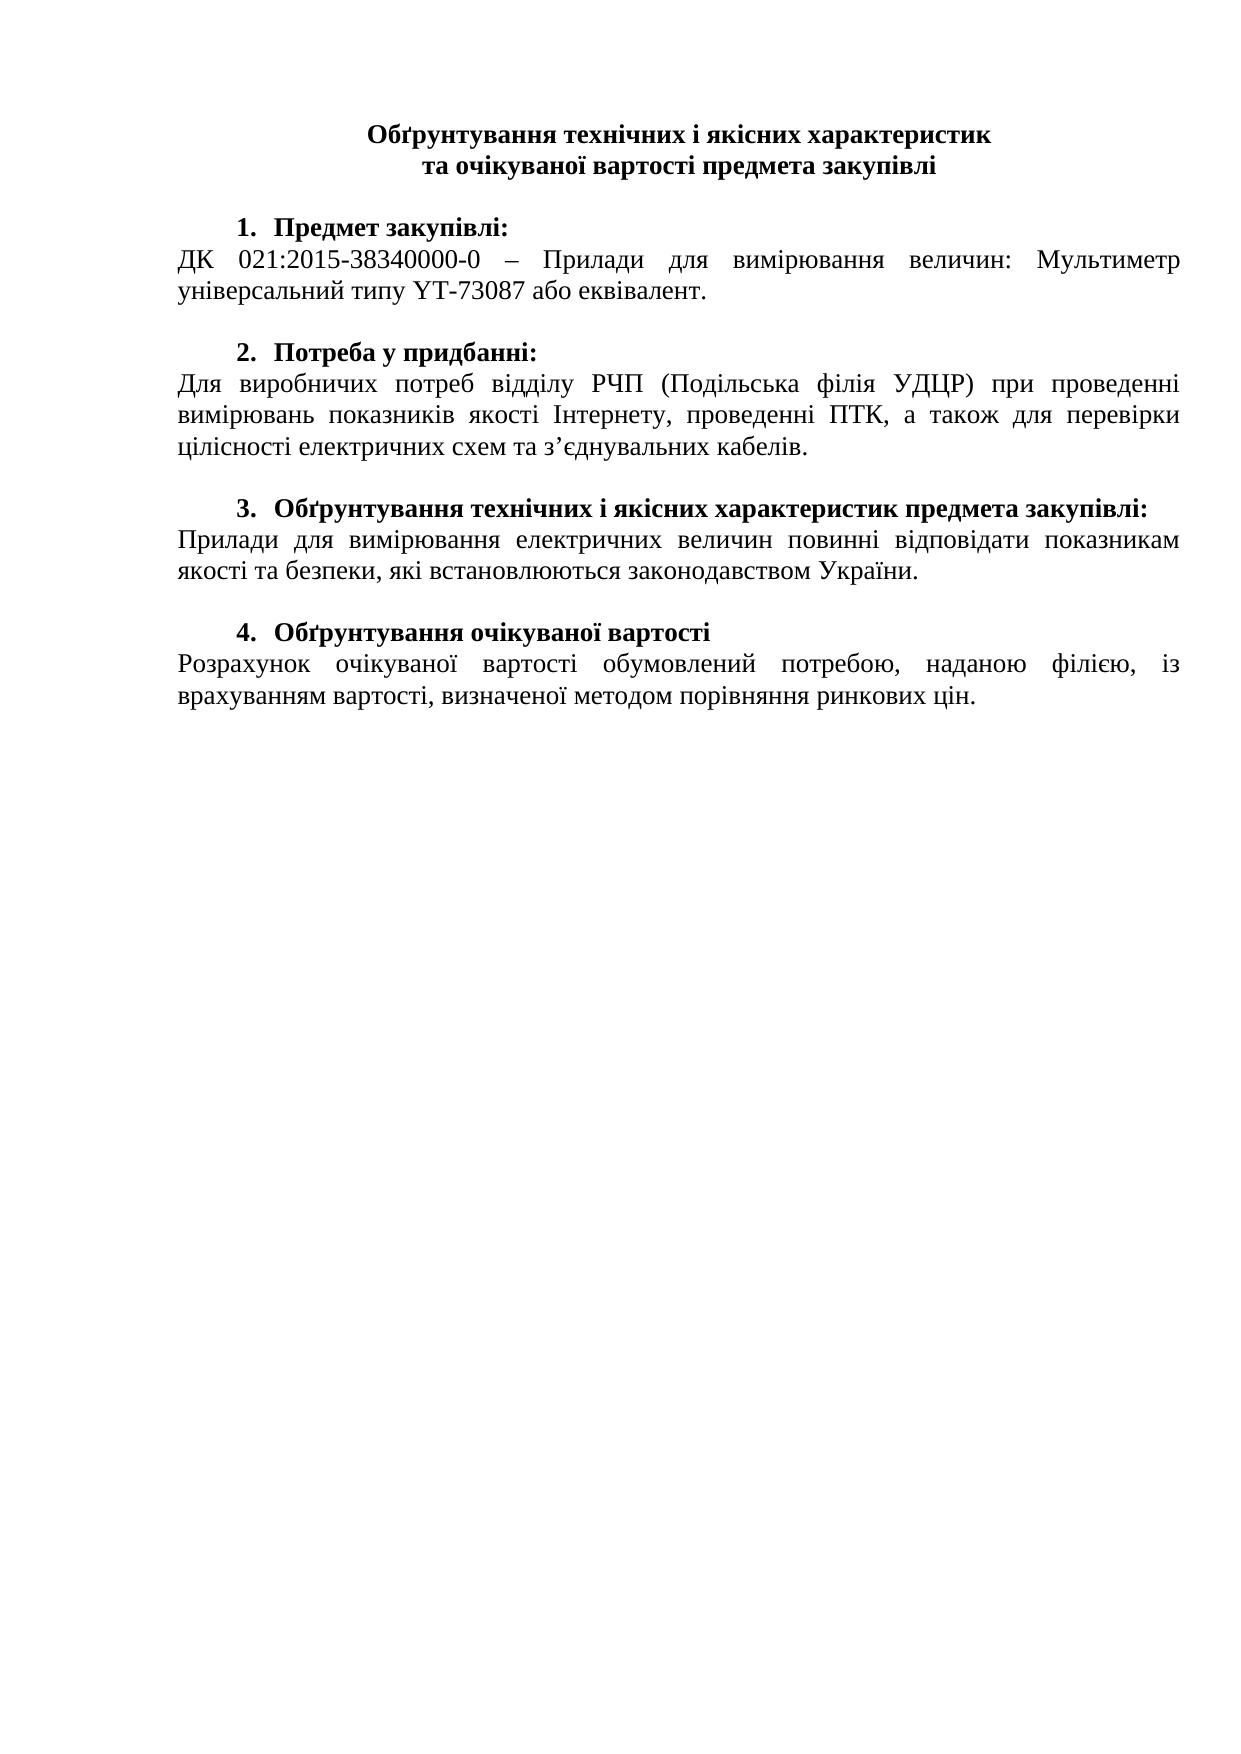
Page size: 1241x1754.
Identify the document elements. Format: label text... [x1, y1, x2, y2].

text Обґрунтування технічних і якісних характеристик [177, 118, 1181, 149]
text Прилади для вимірювання електричних величин повинні відповідати показникам якості та безпеки, які встановлюються законодавством України. [177, 523, 1181, 585]
list Потреба у придбанні: [236, 336, 1181, 367]
list Обґрунтування очікуваної вартості [236, 616, 1181, 648]
text та очікуваної вартості предмета закупівлі [177, 149, 1181, 180]
list Предмет закупівлі: [236, 212, 1181, 243]
text Для виробничих потреб відділу РЧП (Подільська філія УДЦР) при проведенні вимірювань показників якості Інтернету, проведенні ПТК, а також для перевірки цілісності електричних схем та з’єднувальних кабелів. [177, 367, 1181, 461]
text ДК 021:2015-38340000-0 – Прилади для вимірювання величин: Мультиметр універсальний типу YT-73087 або еквівалент. [177, 243, 1181, 305]
text Розрахунок очікуваної вартості обумовлений потребою, наданою філією, із врахуванням вартості, визначеної методом порівняння ринкових цін. [177, 648, 1181, 710]
list Обґрунтування технічних і якісних характеристик предмета закупівлі: [236, 492, 1181, 523]
